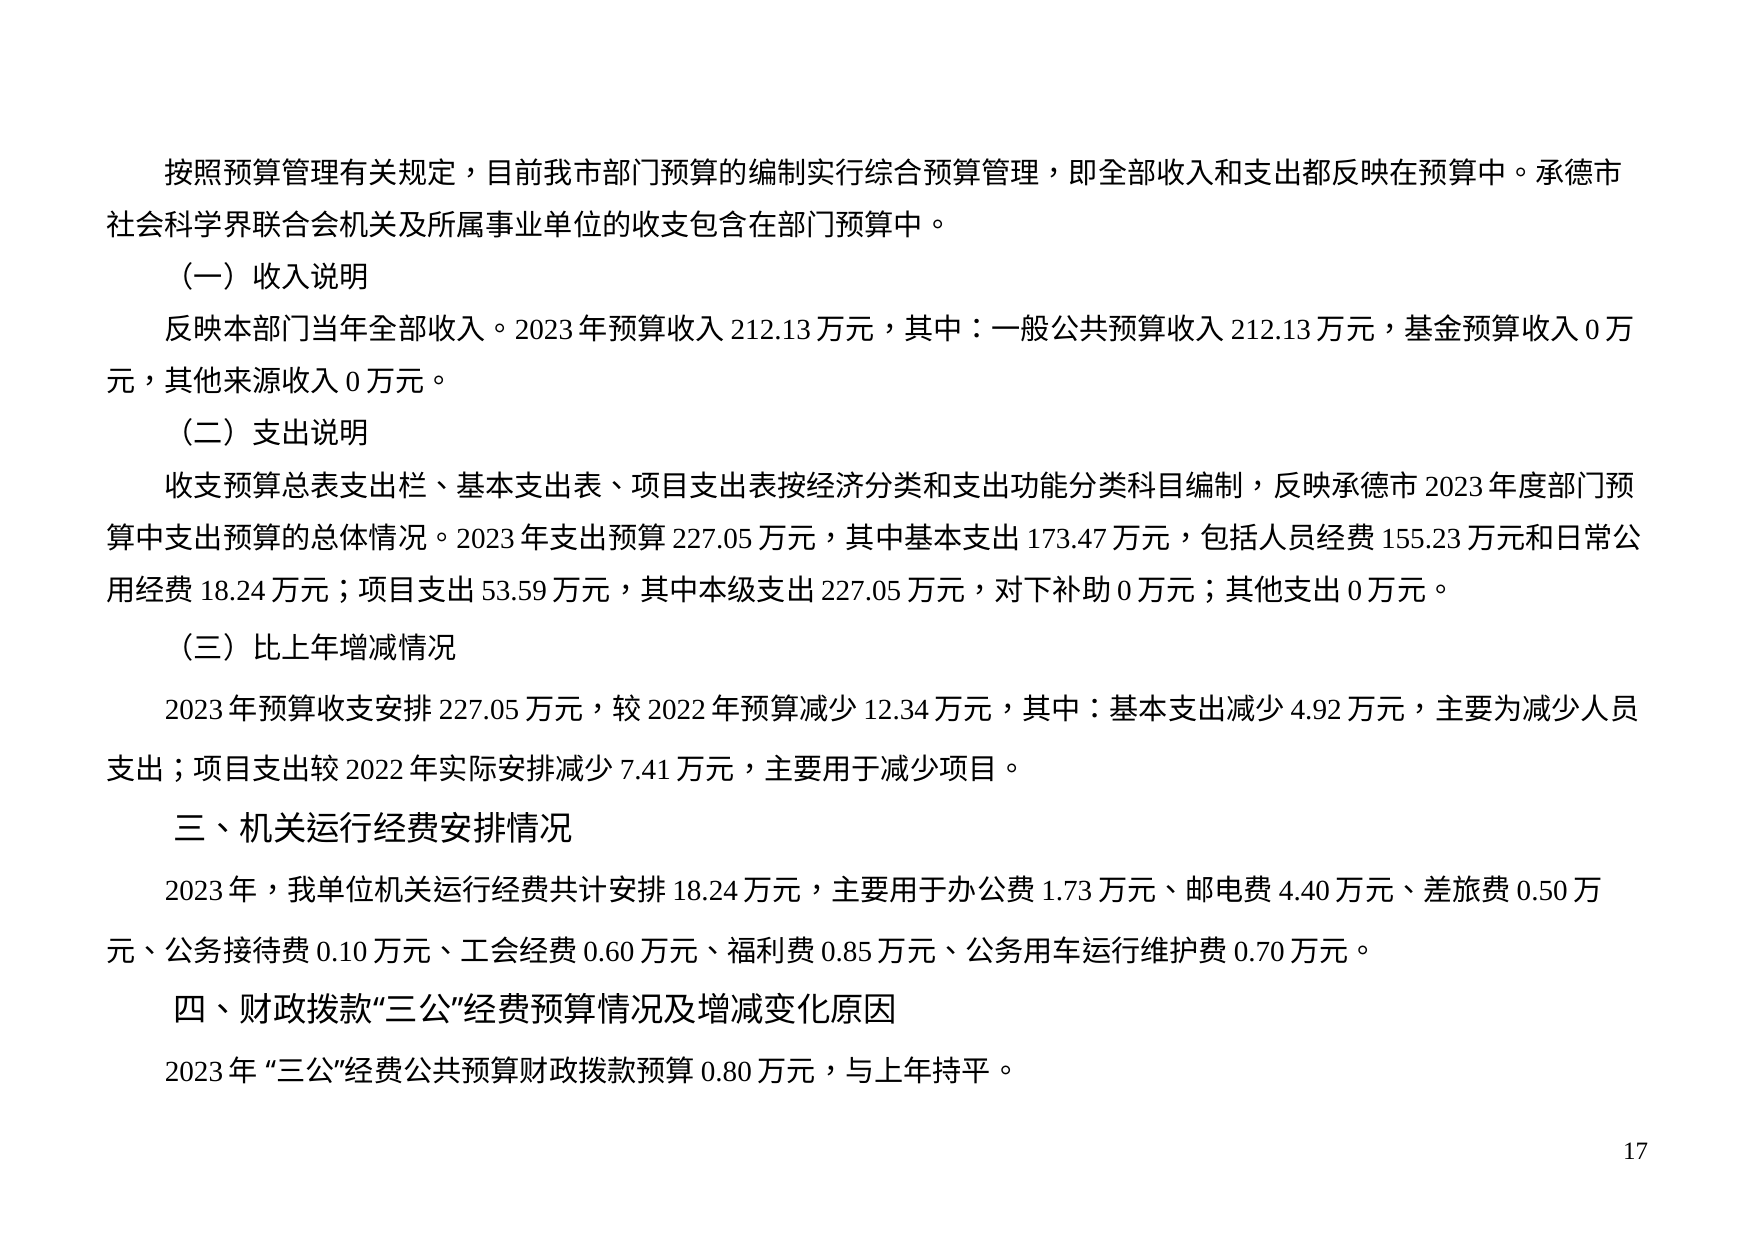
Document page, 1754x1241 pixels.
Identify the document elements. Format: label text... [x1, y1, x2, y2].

list 2023年 “三公”经费公共预算财政拨款预算0.80万元，与上年持平。 [106, 1033, 1648, 1094]
text 反映本部门当年全部收入。2023年预算收入212.13万元，其中：一般公共预算收入212.13万元，基金预算收入0万元，其他来源收入0万元。 [106, 298, 1648, 402]
text （一）收入说明 [106, 246, 1648, 298]
text 2023年，我单位机关运行经费共计安排18.24万元，主要用于办公费1.73万元、邮电费4.40万元、差旅费0.50万元、公务接待费0.10万元、工会经费0.60万元、福利费0.85万元、公务用车运行维护费0.70万元。 [106, 852, 1648, 973]
list 财政拨款“三公”经费预算情况及增减变化原因 [106, 973, 1648, 1033]
text （三）比上年增减情况 [106, 611, 1648, 671]
text 三、机关运行经费安排情况 [106, 792, 1648, 852]
text （二）支出说明 [106, 402, 1648, 454]
text 按照预算管理有关规定，目前我市部门预算的编制实行综合预算管理，即全部收入和支出都反映在预算中。承德市社会科学界联合会机关及所属事业单位的收支包含在部门预算中。 [106, 142, 1648, 246]
text 2023年预算收支安排227.05万元，较2022年预算减少12.34万元，其中：基本支出减少4.92万元，主要为减少人员支出；项目支出较2022年实际安排减少7.41万元，主要用于减少项目。 [106, 671, 1648, 792]
text 收支预算总表支出栏、基本支出表、项目支出表按经济分类和支出功能分类科目编制，反映承德市2023年度部门预算中支出预算的总体情况。2023年支出预算227.05万元，其中基本支出173.47万元，包括人员经费155.23万元和日常公用经费18.24万元；项目支出53.59万元，其中本级支出227.05万元，对下补助0万元；其他支出0万元。 [106, 454, 1648, 611]
